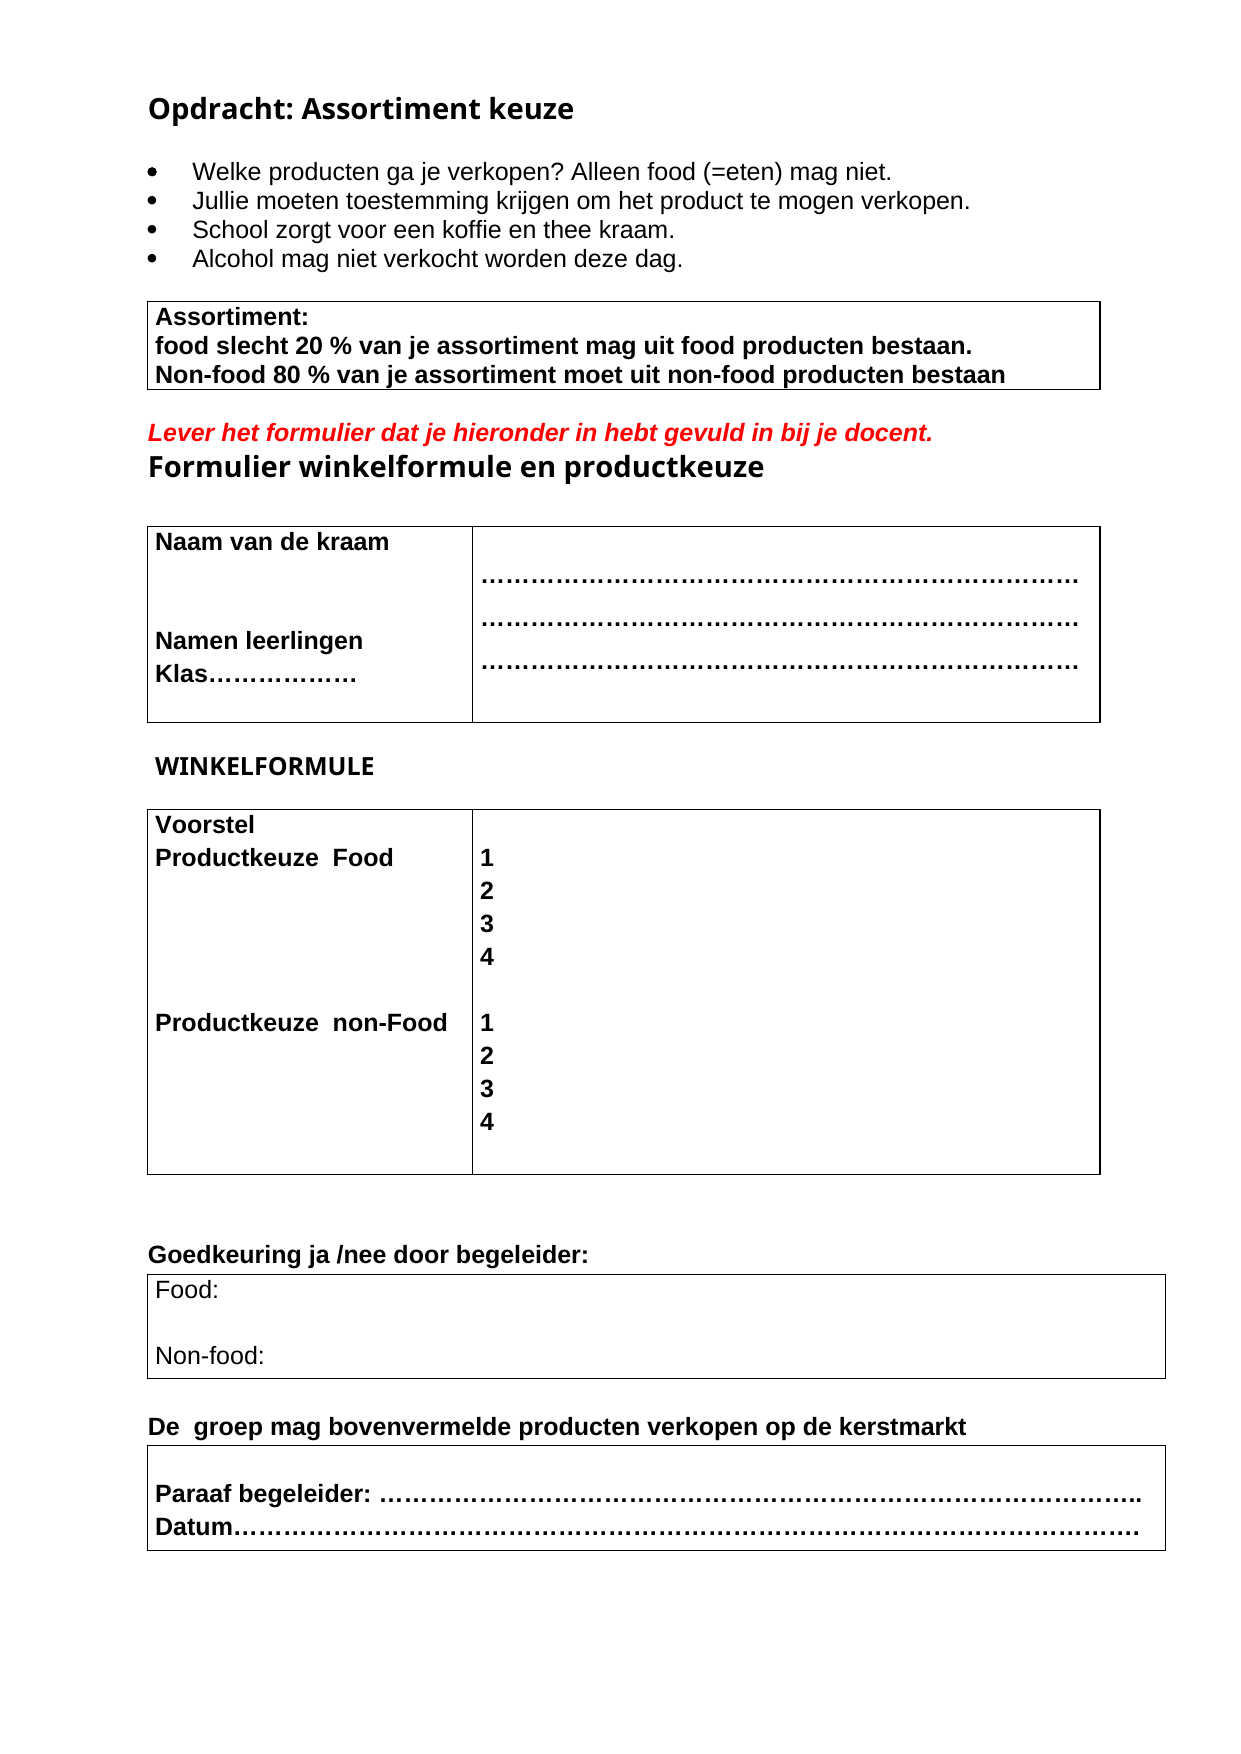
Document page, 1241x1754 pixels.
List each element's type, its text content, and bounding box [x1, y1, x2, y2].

text Goedkeuring ja /nee door begeleider: [148, 1241, 1093, 1269]
table_header Food: Non-food: [148, 1275, 1165, 1378]
table_cell WINKELFORMULE [148, 723, 472, 809]
list Alcohol mag niet verkocht worden deze dag. [148, 244, 1093, 272]
table_cell 1 2 3 4 1 2 3 4 [473, 810, 1099, 1173]
table_header Paraaf begeleider: ……………………………………………………………………………….. Datum………………………………………………………………………………………………. [148, 1446, 1165, 1550]
list School zorgt voor een koffie en thee kraam. [148, 215, 1093, 244]
table_header Assortiment: food slecht 20 % van je assortiment mag uit food producten bestaan. Non-food 80 % van je assortiment moet uit non-food producten bestaan [148, 302, 1099, 388]
table_cell Voorstel Productkeuze Food Productkeuze non-Food [148, 810, 472, 1173]
table_header Naam van de kraam Namen leerlingen Klas……………… [148, 527, 472, 722]
text De groep mag bovenvermelde producten verkopen op de kerstmarkt [148, 1412, 1093, 1441]
text Lever het formulier dat je hieronder in hebt gevuld in bij je docent. [148, 418, 1093, 446]
list Jullie moeten toestemming krijgen om het product te mogen verkopen. [148, 186, 1093, 215]
table_header ……………………………………………………………… ……………………………………………………………………………………………………………………………… [473, 527, 1099, 722]
list Welke producten ga je verkopen? Alleen food (=eten) mag niet. [148, 157, 1093, 186]
text Formulier winkelformule en productkeuze [148, 446, 1093, 486]
text Opdracht: Assortiment keuze [148, 89, 1093, 128]
